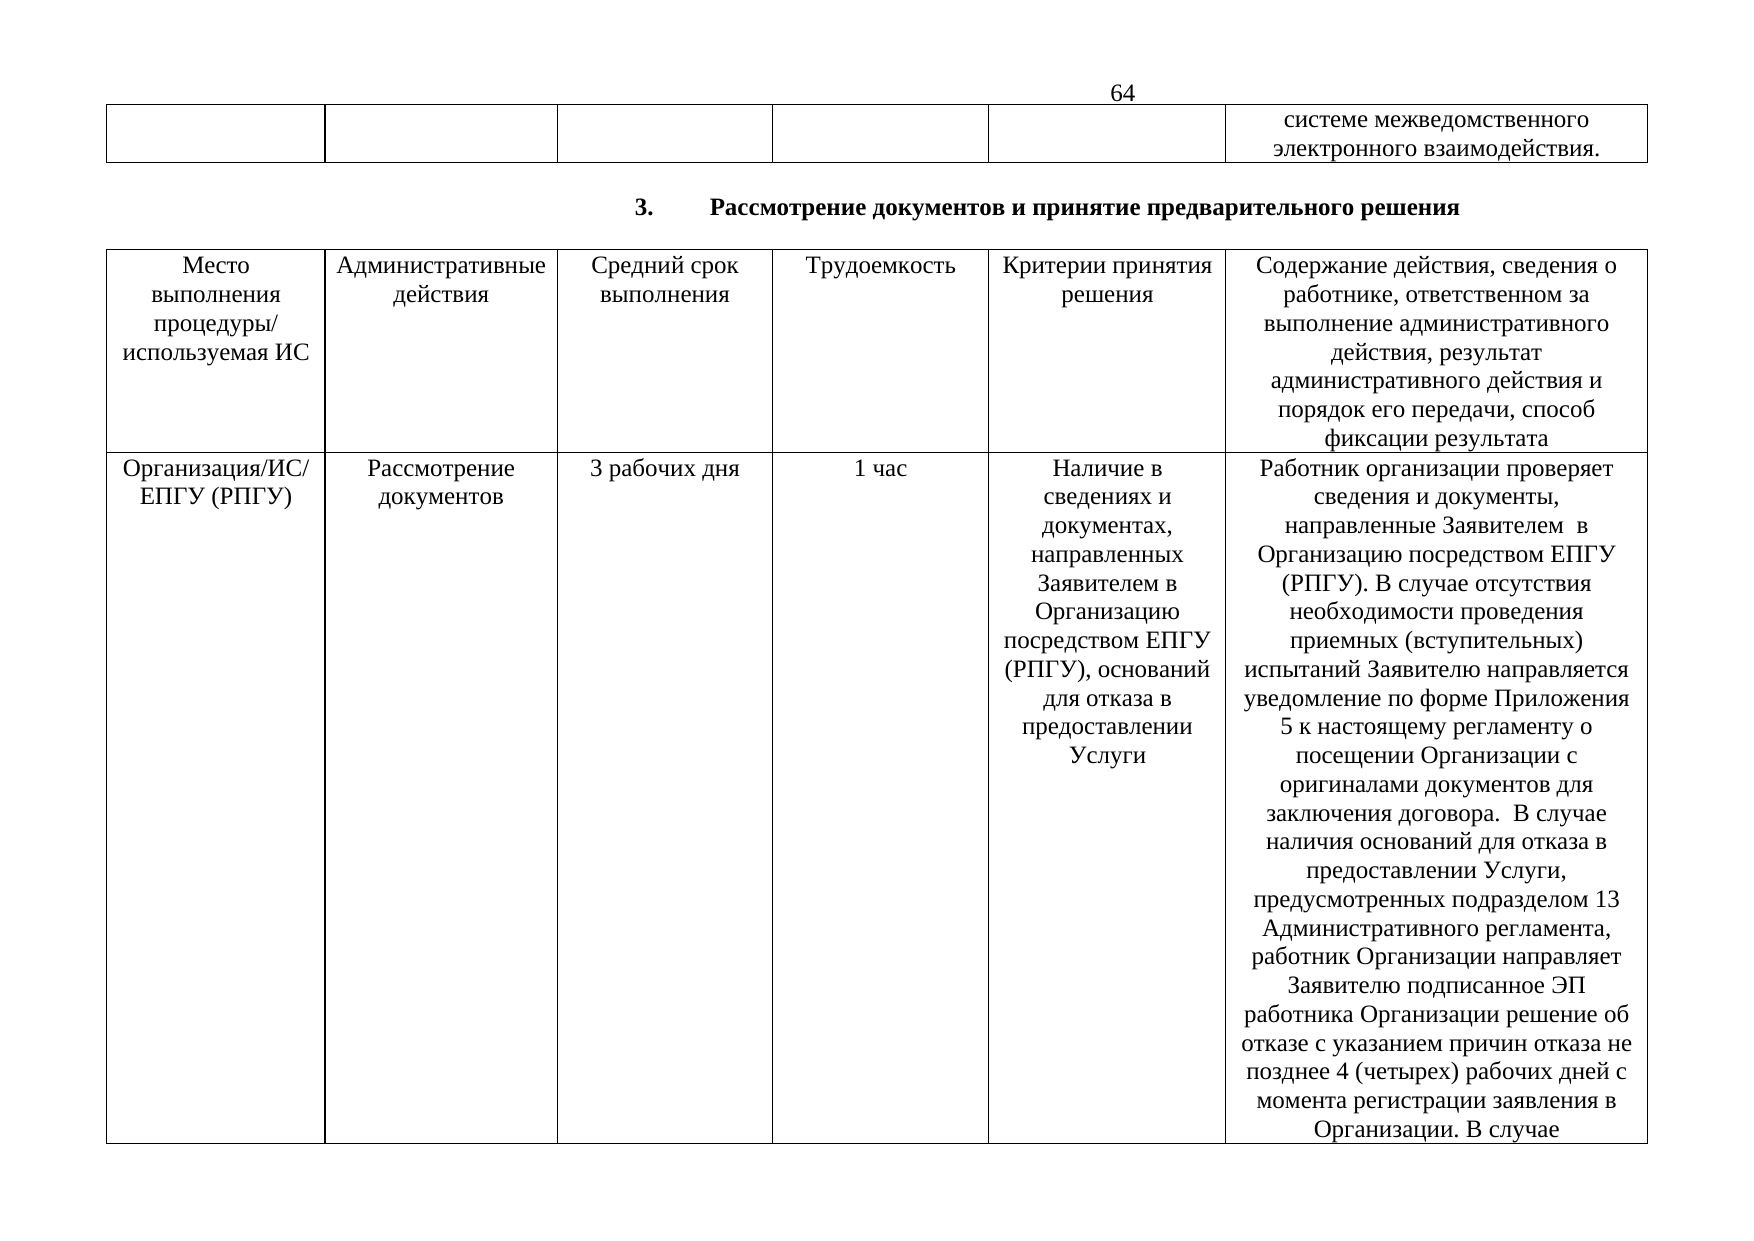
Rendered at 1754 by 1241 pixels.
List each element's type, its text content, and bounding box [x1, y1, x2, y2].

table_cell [1226, 105, 1647, 162]
table_cell 1 час [773, 453, 988, 1143]
table_header Средний срок выполнения [558, 250, 772, 452]
table_cell 3 рабочих дня [558, 453, 772, 1143]
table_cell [1226, 453, 1647, 1143]
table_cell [107, 453, 324, 1143]
table_header Административные действия [326, 250, 557, 452]
table_header Место выполнения процедуры/ используемая ИС [107, 250, 324, 452]
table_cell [989, 453, 1225, 1143]
table_header Трудоемкость [773, 250, 988, 452]
table_header Критерии принятия решения [989, 250, 1225, 452]
table_header Содержание действия, сведения о работнике, ответственном за выполнение административного действия, результат административного действия и порядок его передачи, способ фиксации результата [1226, 250, 1647, 452]
list Рассмотрение документов и принятие предварительного решения [459, 192, 1636, 221]
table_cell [326, 453, 557, 1143]
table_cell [326, 105, 557, 162]
